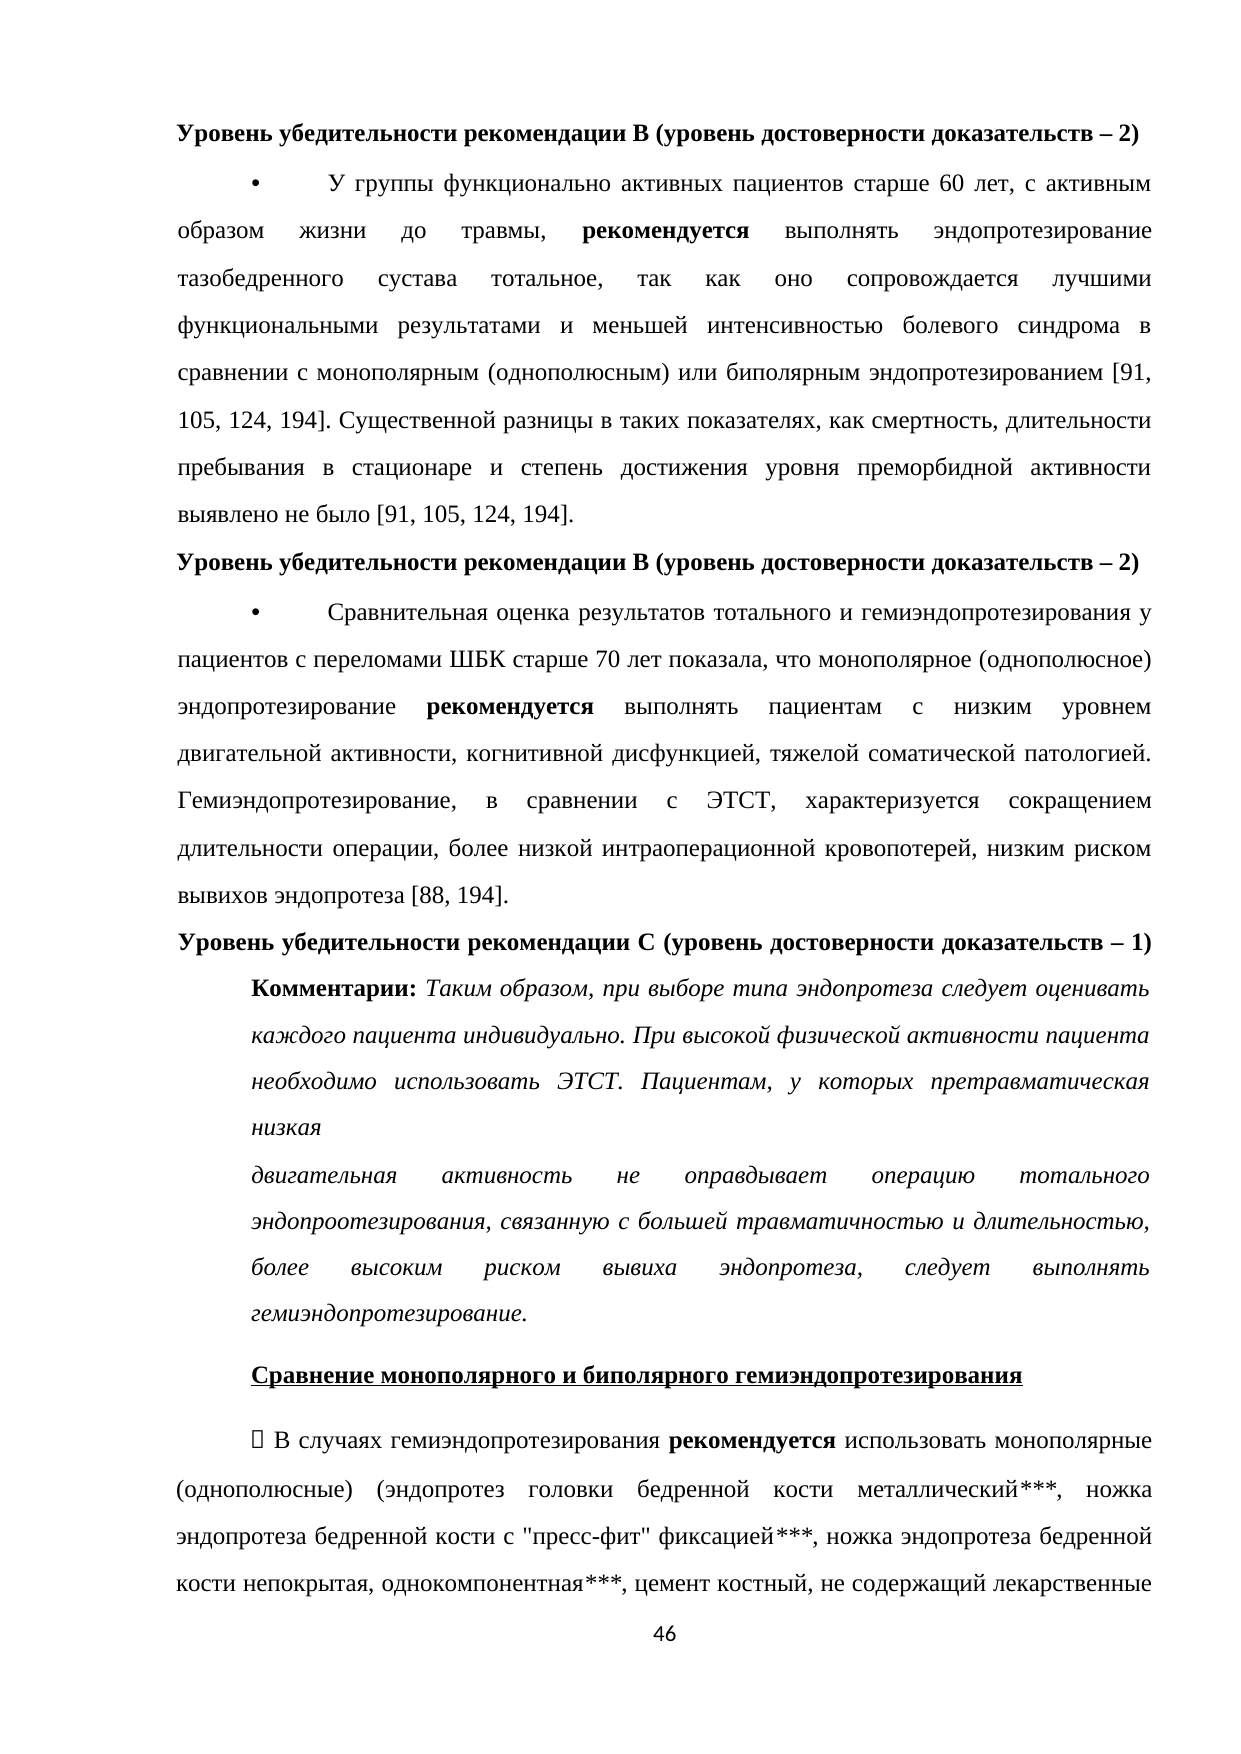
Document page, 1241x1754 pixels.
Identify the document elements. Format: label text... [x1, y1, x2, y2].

text Уровень убедительности рекомендации С (уровень достоверности доказательств – 1) Комментарии: Таким образом, при выборе типа эндопротеза следует оценивать каждого пациента индивидуально. При высокой физической активности пациента необходимо использовать ЭТСТ. Пациентам, у которых претравматическая низкая [177, 927, 1153, 1141]
subtitle Сравнение монополярного и биполярного гемиэндопротезирования [251, 1360, 1157, 1389]
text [176, 1422, 1152, 1596]
text Уровень убедительности рекомендации В (уровень достоверности доказательств – 2) [176, 118, 1153, 147]
text Уровень убедительности рекомендации В (уровень достоверности доказательств – 2) [176, 547, 1153, 576]
text двигательная активность не оправдывает операцию тотального эндопроотезирования, связанную с большей травматичностью и длительностью, более высоким риском вывиха эндопротеза, следует выполнять гемиэндопротезирование. [251, 1160, 1153, 1327]
list У группы функционально активных пациентов старше 60 лет, с активным образом жизни до травмы, рекомендуется выполнять эндопротезирование тазобедренного сустава тотальное, так как оно сопровождается лучшими функциональными результатами и меньшей интенсивностью болевого синдрома в сравнении с монополярным (однополюсным) или биполярным эндопротезированием [91, 105, 124, 194]. Существенной разницы в таких показателях, как смертность, длительности пребывания в стационаре и степень достижения уровня преморбидной активности выявлено не было [91, 105, 124, 194]. [177, 168, 1152, 528]
list Сравнительная оценка результатов тотального и гемиэндопротезирования у пациентов с переломами ШБК старше 70 лет показала, что монополярное (однополюсное) эндопротезирование рекомендуется выполнять пациентам с низким уровнем двигательной активности, когнитивной дисфункцией, тяжелой соматической патологией. Гемиэндопротезирование, в сравнении с ЭТСТ, характеризуется сокращением длительности операции, более низкой интраоперационной кровопотерей, низким риском вывихов эндопротеза [88, 194]. [177, 597, 1152, 908]
